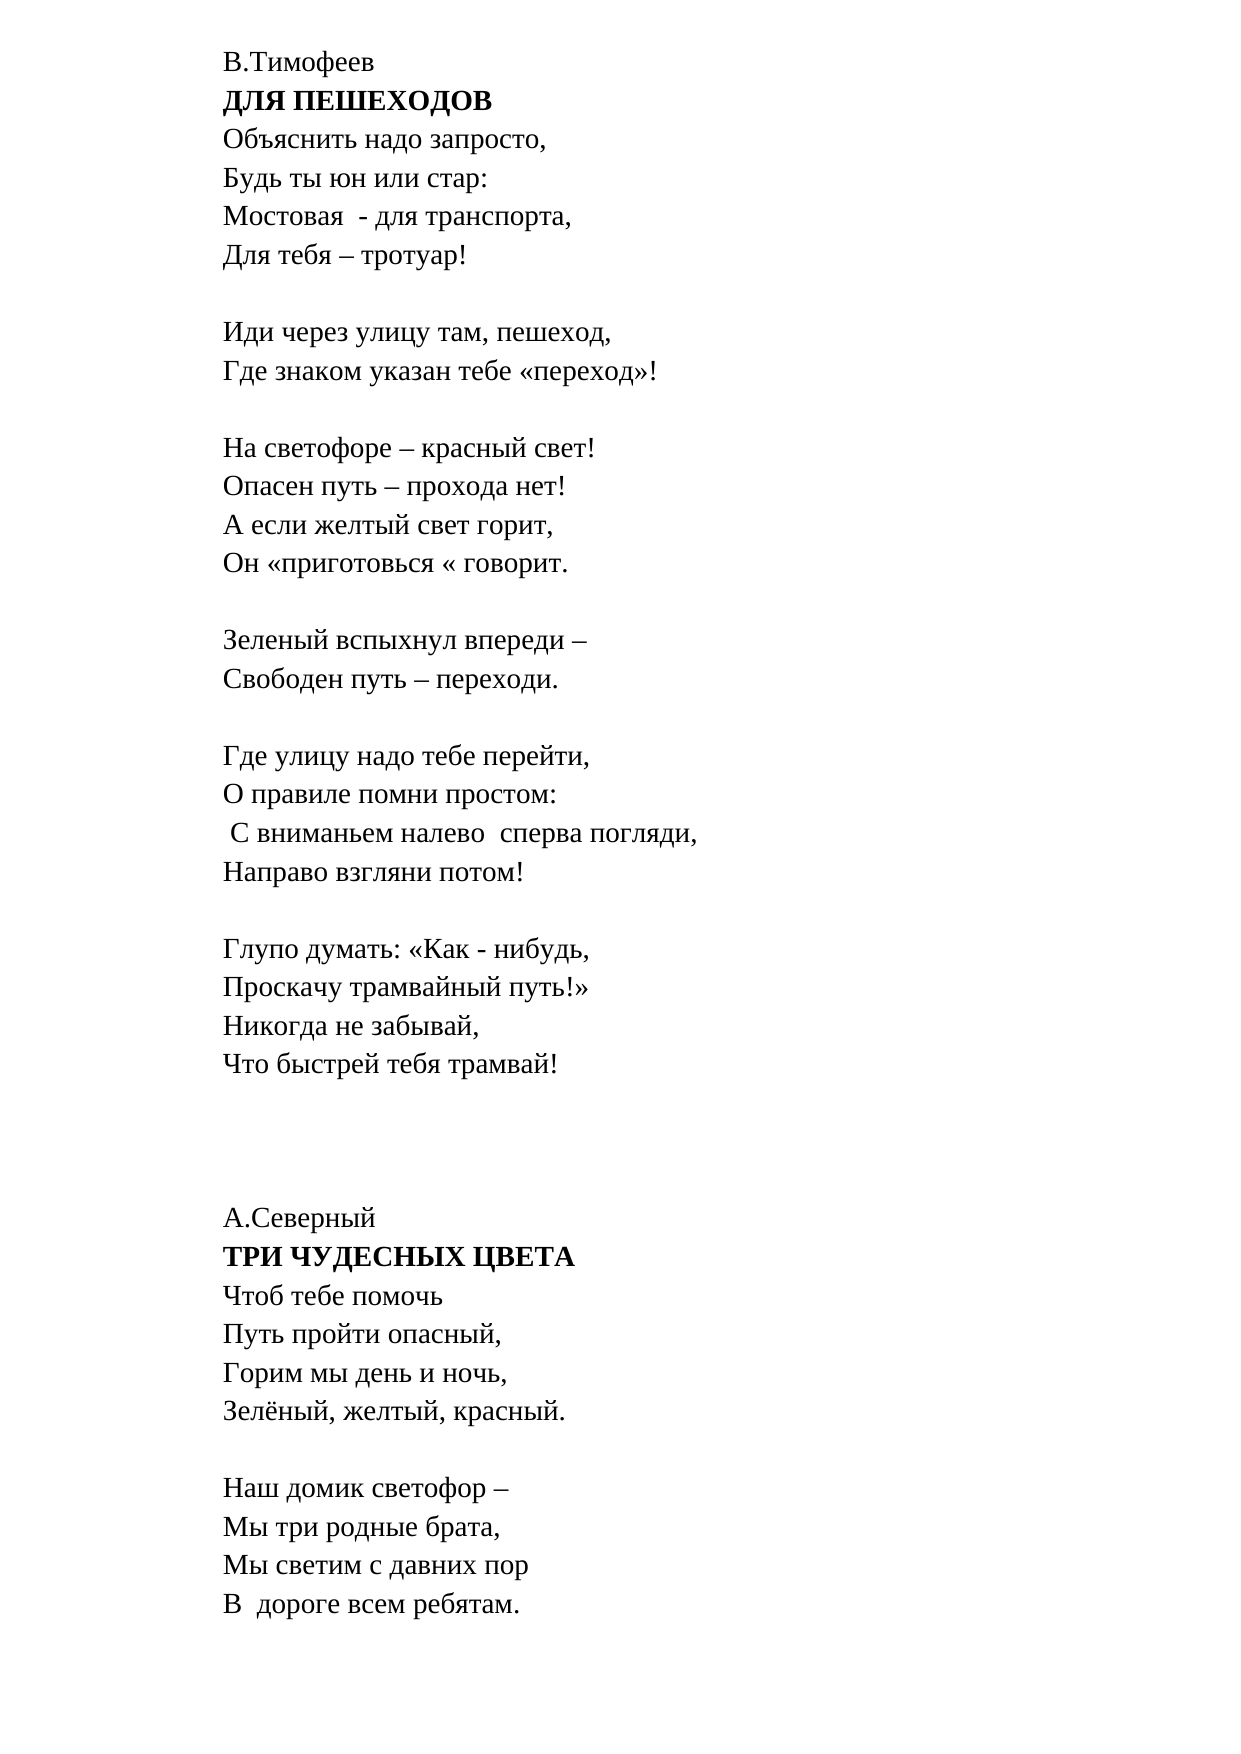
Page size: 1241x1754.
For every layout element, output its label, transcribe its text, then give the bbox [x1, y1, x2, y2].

list Мы три родные брата, [223, 1509, 1152, 1542]
list Что быстрей тебя трамвай! [223, 1046, 1152, 1080]
list Опасен путь – прохода нет! [223, 468, 1152, 502]
list Проскачу трамвайный путь!» [223, 969, 1152, 1003]
list Объяснить надо запросто, [223, 121, 1152, 155]
list Зелёный, желтый, красный. [223, 1393, 1152, 1427]
list Где знаком указан тебе «переход»! [223, 353, 1152, 386]
list Направо взгляни потом! [223, 854, 1152, 887]
list Наш домик светофор – [223, 1470, 1152, 1504]
list Он «приготовься « говорит. [223, 545, 1152, 579]
list Зеленый вспыхнул впереди – [223, 622, 1152, 656]
list В дороге всем ребятам. [223, 1586, 1152, 1619]
list С вниманьем налево сперва погляди, [223, 815, 1152, 849]
list Будь ты юн или стар: [223, 160, 1152, 193]
list Где улицу надо тебе перейти, [223, 738, 1152, 772]
list Глупо думать: «Как - нибудь, [223, 931, 1152, 964]
list ДЛЯ ПЕШЕХОДОВ [223, 83, 1152, 116]
list В.Тимофеев [223, 44, 1152, 78]
list Мы светим с давних пор [223, 1547, 1152, 1581]
list На светофоре – красный свет! [223, 430, 1152, 463]
list Чтоб тебе помочь [223, 1278, 1152, 1311]
list А если желтый свет горит, [223, 507, 1152, 540]
list ТРИ ЧУДЕСНЫХ ЦВЕТА [223, 1239, 1152, 1273]
list О правиле помни простом: [223, 777, 1152, 810]
list Никогда не забывай, [223, 1008, 1152, 1041]
list Свободен путь – переходи. [223, 661, 1152, 694]
list Для тебя – тротуар! [223, 237, 1152, 271]
list Иди через улицу там, пешеход, [223, 314, 1152, 348]
list Путь пройти опасный, [223, 1316, 1152, 1350]
list А.Северный [223, 1201, 1152, 1234]
list Мостовая - для транспорта, [223, 198, 1152, 232]
list Горим мы день и ночь, [223, 1355, 1152, 1388]
